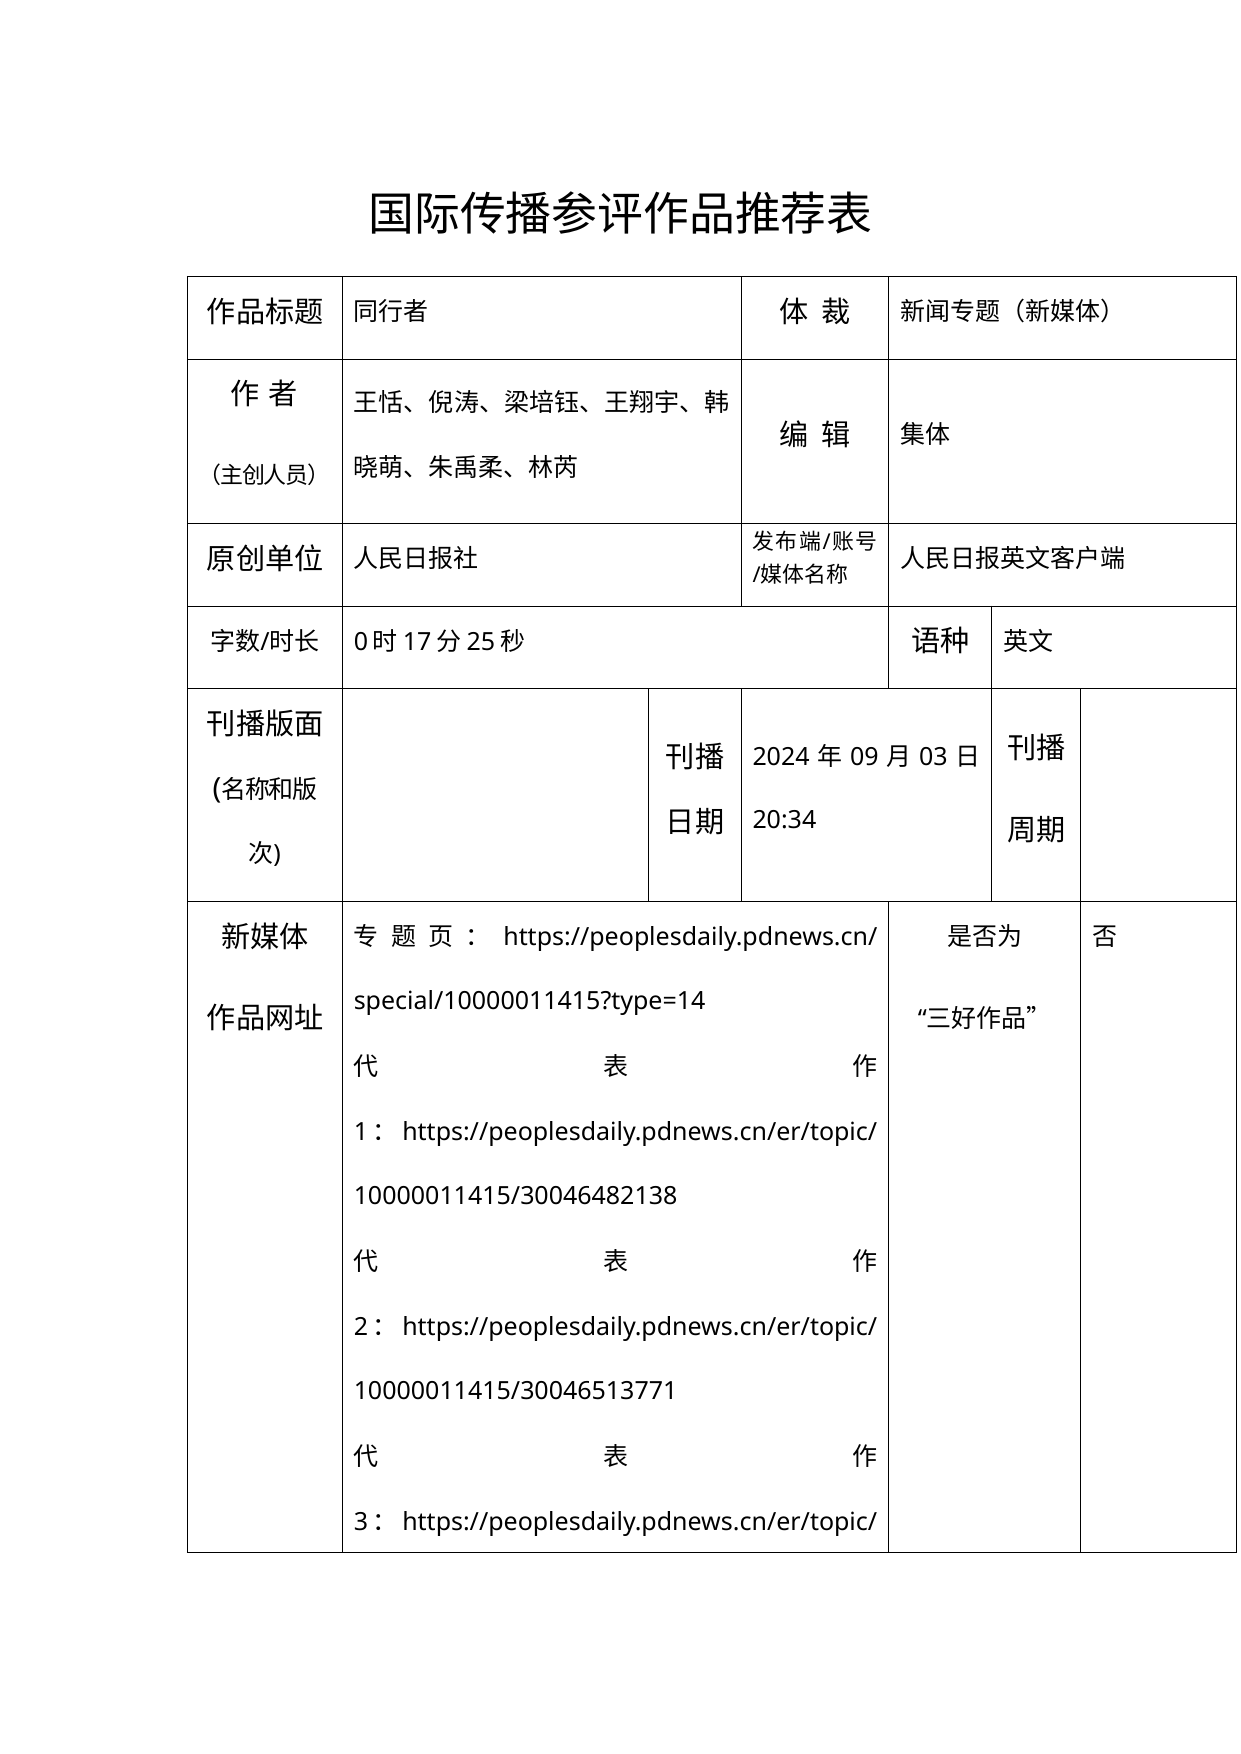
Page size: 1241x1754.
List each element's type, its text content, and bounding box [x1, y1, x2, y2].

table_cell 否 [1081, 902, 1236, 1552]
table_header 体 裁 [742, 277, 888, 358]
table_cell 2024年09月03日 20:34 [742, 689, 991, 901]
text 国际传播参评作品推荐表 [187, 162, 1053, 259]
table_cell 刊播版面(名称和版次) [188, 689, 342, 901]
table_cell 王恬、倪涛、梁培钰、王翔宇、韩晓萌、朱禹柔、林芮 [343, 360, 741, 523]
table_header 新闻专题（新媒体） [889, 277, 1236, 358]
table_cell 刊播 周期 [992, 689, 1080, 901]
table_cell 新媒体 作品网址 [188, 902, 342, 1552]
table_cell 英文 [992, 607, 1236, 688]
table_cell 人民日报英文客户端 [889, 524, 1236, 606]
table_cell 字数/时长 [188, 607, 342, 688]
table_cell 作 者 （主创人员） [188, 360, 342, 523]
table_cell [343, 902, 888, 1552]
table_header 作品标题 [188, 277, 342, 358]
table_cell 0时17分25秒 [343, 607, 888, 688]
table_cell 人民日报社 [343, 524, 741, 606]
table_cell 是否为 “三好作品” [889, 902, 1080, 1552]
table_cell 集体 [889, 360, 1236, 523]
table_cell 发布端/账号/媒体名称 [742, 524, 888, 606]
table_cell [343, 689, 648, 901]
table_cell 编 辑 [742, 360, 888, 523]
table_header 同行者 [343, 277, 741, 358]
table_cell 刊播日期 [649, 689, 741, 901]
table_cell 原创单位 [188, 524, 342, 606]
table_cell 语种 [889, 607, 991, 688]
table_cell [1081, 689, 1236, 901]
